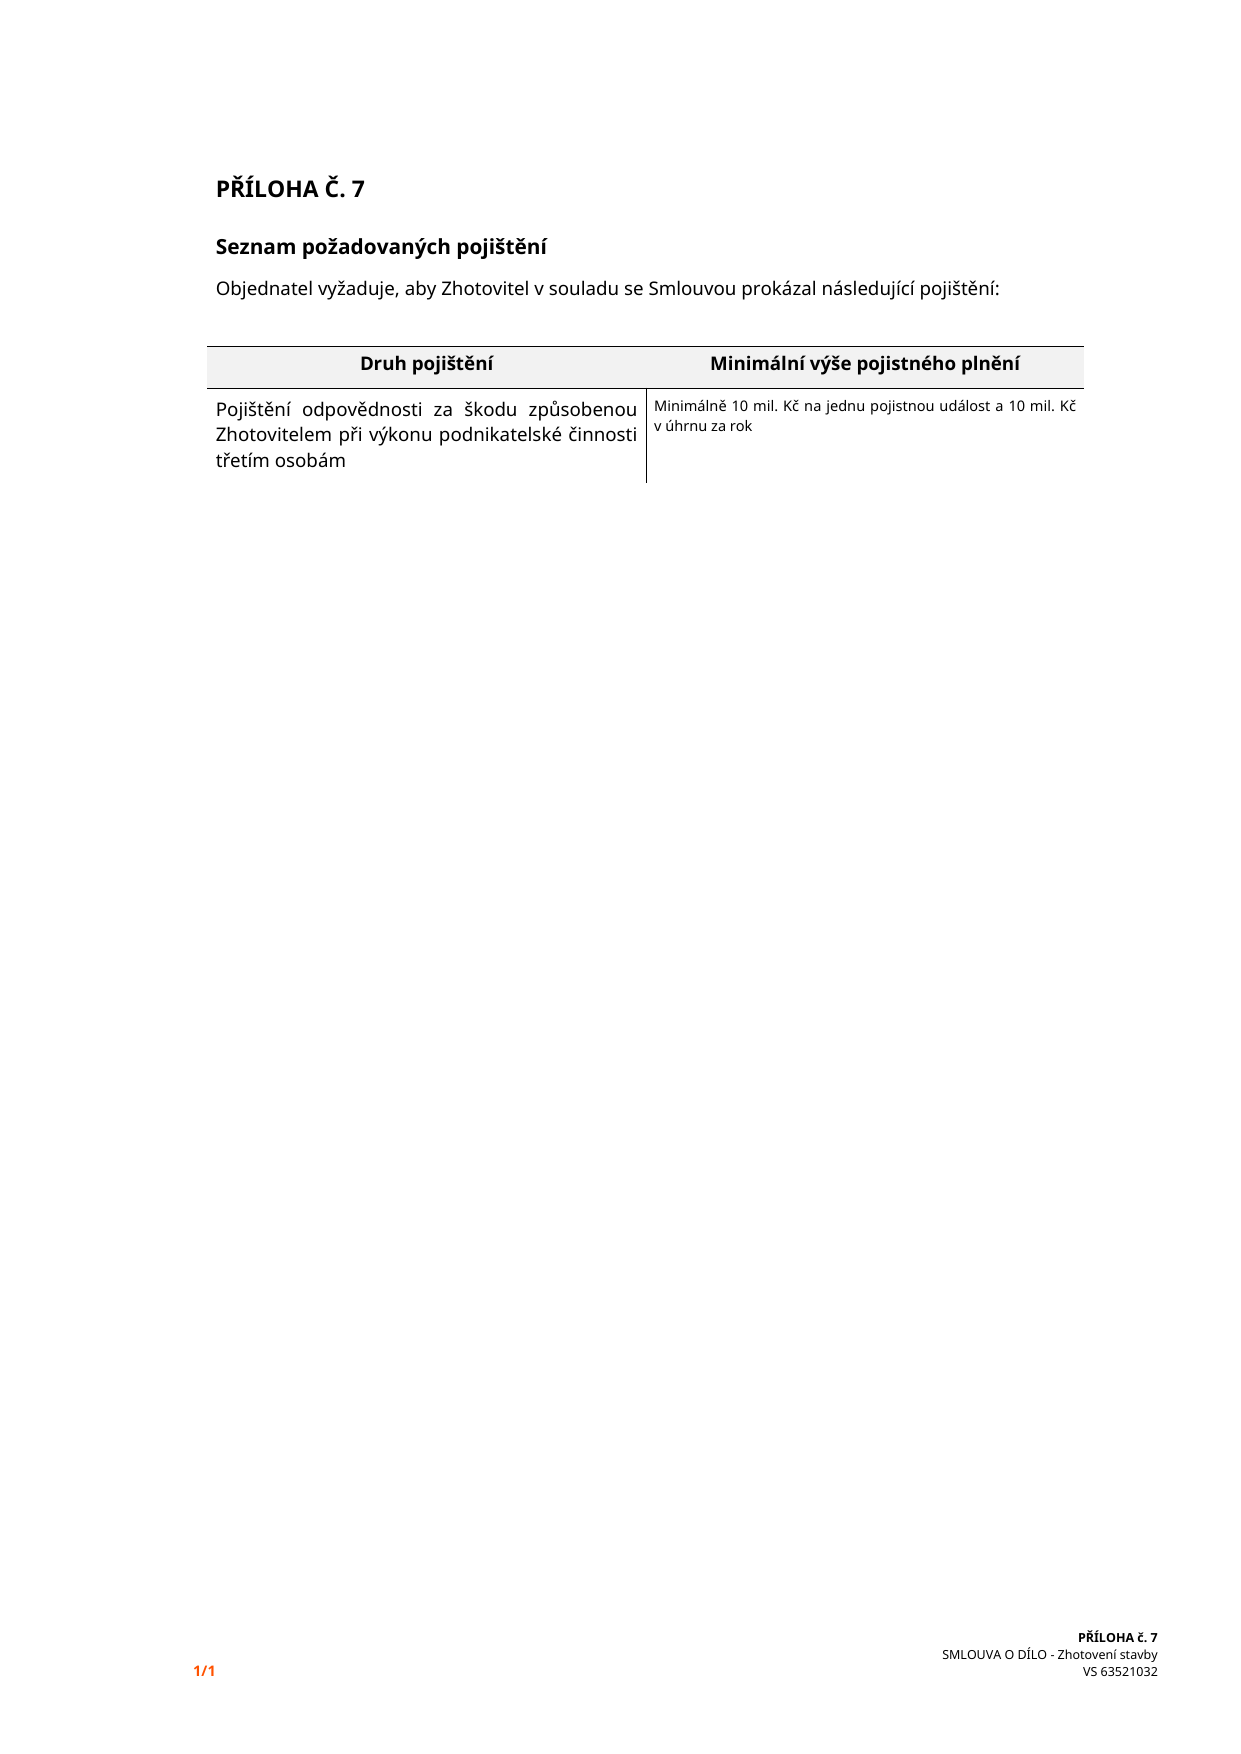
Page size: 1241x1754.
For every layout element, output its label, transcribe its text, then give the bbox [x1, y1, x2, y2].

text Objednatel vyžaduje, aby Zhotovitel v souladu se Smlouvou prokázal následující pojištění: [216, 276, 1093, 301]
table_cell Pojištění odpovědnosti za škodu způsobenou Zhotovitelem při výkonu podnikatelské činnosti třetím osobám [207, 389, 646, 482]
text Seznam požadovaných pojištění [216, 232, 1093, 260]
text Příloha č. 7 [216, 172, 1093, 204]
table_header Druh pojištění [207, 347, 646, 388]
table_header Minimální výše pojistného plnění [646, 347, 1084, 388]
table_cell Minimálně 10 mil. Kč na jednu pojistnou událost a 10 mil. Kč v úhrnu za rok [647, 389, 1084, 482]
